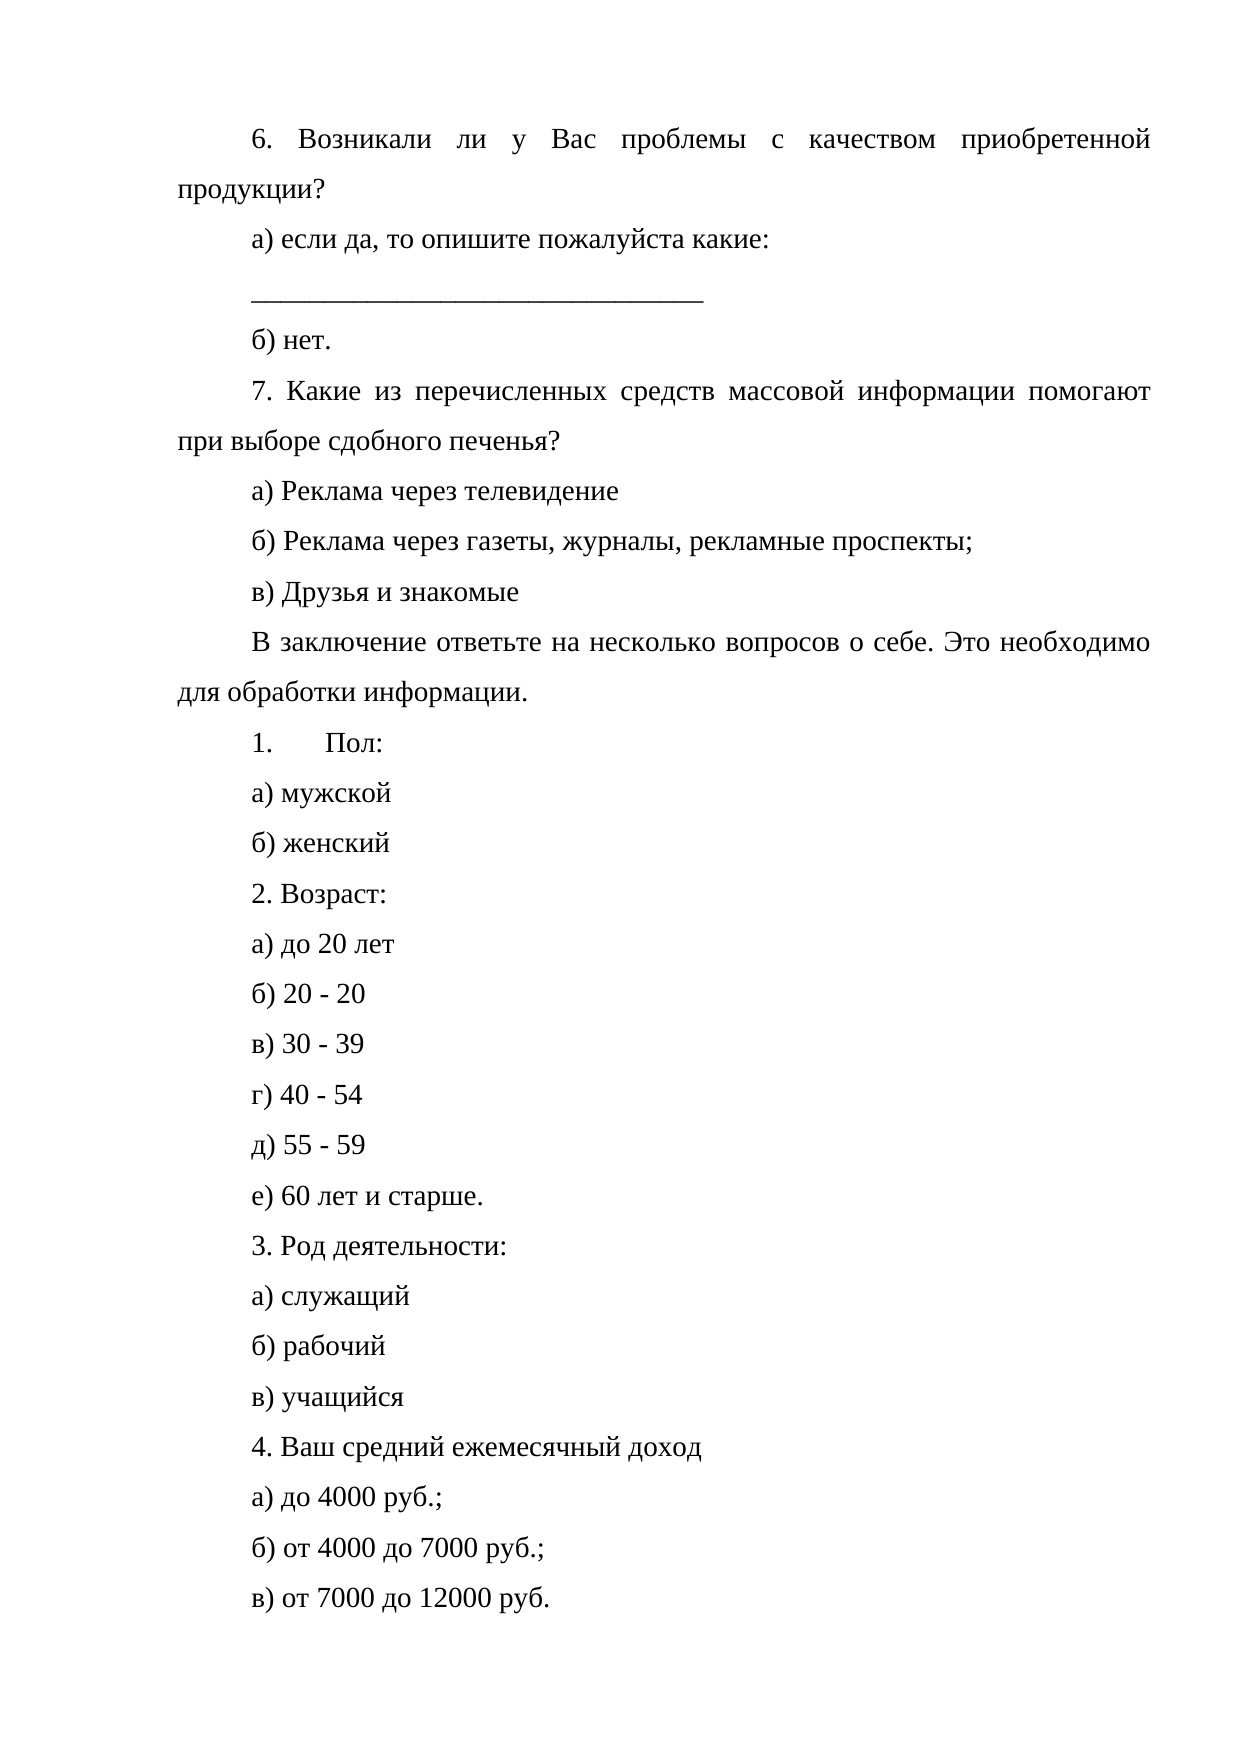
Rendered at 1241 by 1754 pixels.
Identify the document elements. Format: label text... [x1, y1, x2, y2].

text в) 30 - 39 [177, 1027, 1152, 1060]
text б) 20 - 20 [177, 976, 1152, 1010]
text 3. Род деятельности: [177, 1228, 1152, 1261]
text в) от 7000 до 12000 руб. [177, 1580, 1152, 1614]
text в) учащийся [177, 1379, 1152, 1412]
text а) Реклама через телевидение [177, 473, 1152, 507]
text _______________________________ [177, 272, 1152, 306]
text а) если да, то опишите пожалуйста какие: [177, 222, 1152, 255]
text 7. Какие из перечисленных средств массовой информации помогают при выборе сдобного печенья? [177, 373, 1152, 456]
text 6. Возникали ли у Вас проблемы с качеством приобретенной продукции? [177, 121, 1152, 205]
text 2. Возраст: [177, 876, 1152, 909]
text б) рабочий [177, 1328, 1152, 1362]
text а) до 20 лет [177, 926, 1152, 959]
text 4. Ваш средний ежемесячный доход [177, 1429, 1152, 1463]
text а) до 4000 руб.; [177, 1479, 1152, 1513]
text а) мужской [177, 775, 1152, 809]
text а) служащий [177, 1278, 1152, 1312]
text г) 40 - 54 [177, 1077, 1152, 1111]
text в) Друзья и знакомые [177, 574, 1152, 607]
text е) 60 лет и старше. [177, 1178, 1152, 1211]
text б) женский [177, 825, 1152, 859]
text б) нет. [177, 322, 1152, 356]
text В заключение ответьте на несколько вопросов о себе. Это необходимо для обработки информации. [177, 624, 1152, 708]
text б) Реклама через газеты, журналы, рекламные проспекты; [177, 523, 1152, 557]
list Пол: [177, 725, 1152, 758]
text б) от 4000 до 7000 руб.; [177, 1530, 1152, 1563]
text д) 55 - 59 [177, 1127, 1152, 1161]
